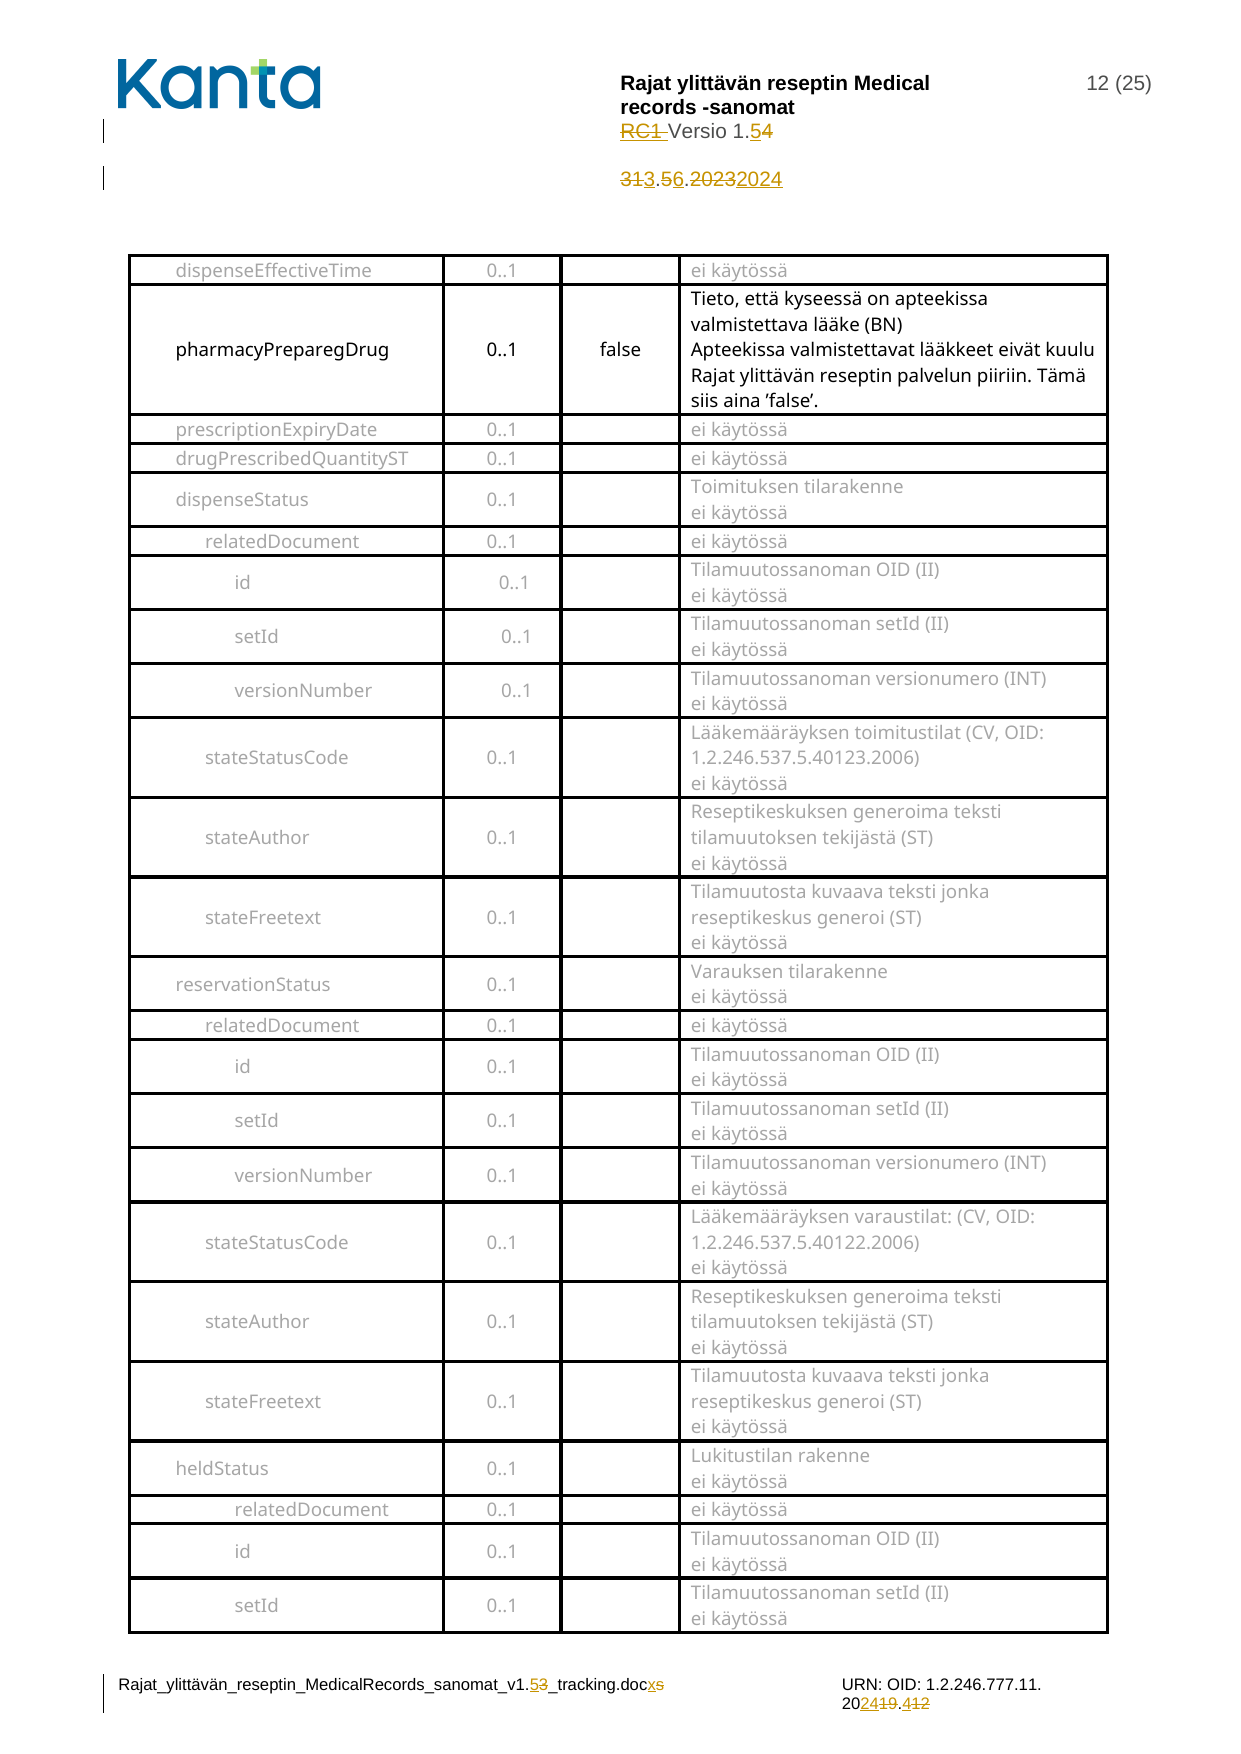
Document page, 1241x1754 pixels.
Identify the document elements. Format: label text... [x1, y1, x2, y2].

table_cell dispenseStatus [131, 474, 442, 525]
table_cell setId [131, 1095, 442, 1146]
table_cell 0..1 [445, 286, 559, 413]
table_cell 0..1 [445, 474, 559, 525]
table_cell [563, 665, 678, 716]
table_cell Toimituksen tilarakenne ei käytössä [681, 474, 1106, 525]
table_cell [563, 799, 678, 875]
table_cell [563, 1012, 678, 1038]
table_cell [563, 416, 678, 442]
table_cell 0..1 [445, 445, 559, 471]
table_cell Tilamuutossanoman versionumero (INT) ei käytössä [681, 665, 1106, 716]
table_cell id [131, 1525, 442, 1576]
table_cell ei käytössä [681, 445, 1106, 471]
table_cell Lääkemääräyksen varaustilat: (CV, OID: 1.2.246.537.5.40122.2006) ei käytössä [681, 1204, 1106, 1280]
table_cell 0..1 [445, 1363, 559, 1439]
table_cell Reseptikeskuksen generoima teksti tilamuutoksen tekijästä (ST) ei käytössä [681, 799, 1106, 875]
table_cell [563, 1525, 678, 1576]
table_cell 0..1 [445, 1497, 559, 1522]
table_cell [563, 1204, 678, 1280]
table_cell stateFreetext [131, 879, 442, 955]
table_cell 0..1 [445, 1204, 559, 1280]
table_cell [563, 257, 678, 283]
table_cell [563, 611, 678, 662]
table_cell Tilamuutosta kuvaava teksti jonka reseptikeskus generoi (ST) ei käytössä [681, 1363, 1106, 1439]
table_cell 0..1 [445, 528, 559, 553]
table_cell 0..1 [445, 1580, 559, 1631]
table_cell Reseptikeskuksen generoima teksti tilamuutoksen tekijästä (ST) ei käytössä [681, 1283, 1106, 1360]
table_cell 0..1 [445, 1149, 559, 1200]
table_cell 0..1 [445, 719, 559, 796]
picture [118, 59, 321, 109]
table_cell false [563, 286, 678, 413]
table_cell Tilamuutossanoman OID (II) ei käytössä [681, 1525, 1106, 1576]
table_cell [563, 1041, 678, 1092]
table_cell [563, 1580, 678, 1631]
table_cell setId [131, 611, 442, 662]
table_cell [563, 445, 678, 471]
table_cell [563, 719, 678, 796]
table_cell 0..1 [445, 665, 559, 716]
table_cell heldStatus [131, 1443, 442, 1493]
table_cell [563, 1095, 678, 1146]
table_cell 0..1 [445, 257, 559, 283]
table_cell ei käytössä [681, 257, 1106, 283]
table_cell Tieto, että kyseessä on apteekissa valmistettava lääke (BN) Apteekissa valmistettavat lääkkeet eivät kuulu Rajat ylittävän reseptin palvelun piiriin. Tämä siis aina ’false’. [681, 286, 1106, 413]
table_cell [563, 879, 678, 955]
table_cell 0..1 [445, 1041, 559, 1092]
table_cell stateAuthor [131, 799, 442, 875]
table_cell ei käytössä [681, 416, 1106, 442]
table_cell Tilamuutossanoman OID (II) ei käytössä [681, 557, 1106, 608]
table_cell [563, 528, 678, 553]
table_cell relatedDocument [131, 1497, 442, 1522]
table_cell stateAuthor [131, 1283, 442, 1360]
table_cell stateStatusCode [131, 1204, 442, 1280]
table_cell 0..1 [445, 799, 559, 875]
table_cell 0..1 [445, 1525, 559, 1576]
table_cell [563, 1283, 678, 1360]
table_cell Varauksen tilarakenne ei käytössä [681, 958, 1106, 1009]
table_cell stateFreetext [131, 1363, 442, 1439]
table_cell 0..1 [445, 879, 559, 955]
table_cell 0..1 [445, 416, 559, 442]
table_cell 0..1 [445, 557, 559, 608]
table_cell id [131, 1041, 442, 1092]
table_cell Lukitustilan rakenne ei käytössä [681, 1443, 1106, 1493]
table_cell Tilamuutossanoman setId (II) ei käytössä [681, 1095, 1106, 1146]
table_cell pharmacyPreparegDrug [131, 286, 442, 413]
table_cell 0..1 [445, 1012, 559, 1038]
table_cell 0..1 [445, 1283, 559, 1360]
table_cell relatedDocument [131, 528, 442, 553]
table_cell reservationStatus [131, 958, 442, 1009]
table_cell dispenseEffectiveTime [131, 257, 442, 283]
table_cell ei käytössä [681, 1012, 1106, 1038]
table_cell Lääkemääräyksen toimitustilat (CV, OID: 1.2.246.537.5.40123.2006) ei käytössä [681, 719, 1106, 796]
table_cell [563, 1149, 678, 1200]
table_cell 0..1 [445, 958, 559, 1009]
table_cell [563, 1363, 678, 1439]
table_cell versionNumber [131, 665, 442, 716]
table_cell [563, 557, 678, 608]
table_cell Tilamuutossanoman OID (II) ei käytössä [681, 1041, 1106, 1092]
table_cell [563, 1497, 678, 1522]
table_cell Tilamuutossanoman setId (II) ei käytössä [681, 611, 1106, 662]
table_cell 0..1 [445, 1443, 559, 1493]
table_cell [563, 474, 678, 525]
table_cell prescriptionExpiryDate [131, 416, 442, 442]
table_cell ei käytössä [681, 528, 1106, 553]
table_cell Tilamuutossanoman setId (II) ei käytössä [681, 1580, 1106, 1631]
table_cell id [131, 557, 442, 608]
table_cell Tilamuutossanoman versionumero (INT) ei käytössä [681, 1149, 1106, 1200]
table_cell versionNumber [131, 1149, 442, 1200]
table_cell 0..1 [445, 1095, 559, 1146]
table_cell drugPrescribedQuantityST [131, 445, 442, 471]
table_cell [563, 958, 678, 1009]
table_cell setId [131, 1580, 442, 1631]
table_cell Tilamuutosta kuvaava teksti jonka reseptikeskus generoi (ST) ei käytössä [681, 879, 1106, 955]
table_cell 0..1 [445, 611, 559, 662]
table_cell relatedDocument [131, 1012, 442, 1038]
table_cell stateStatusCode [131, 719, 442, 796]
table_cell ei käytössä [681, 1497, 1106, 1522]
table_cell [563, 1443, 678, 1493]
